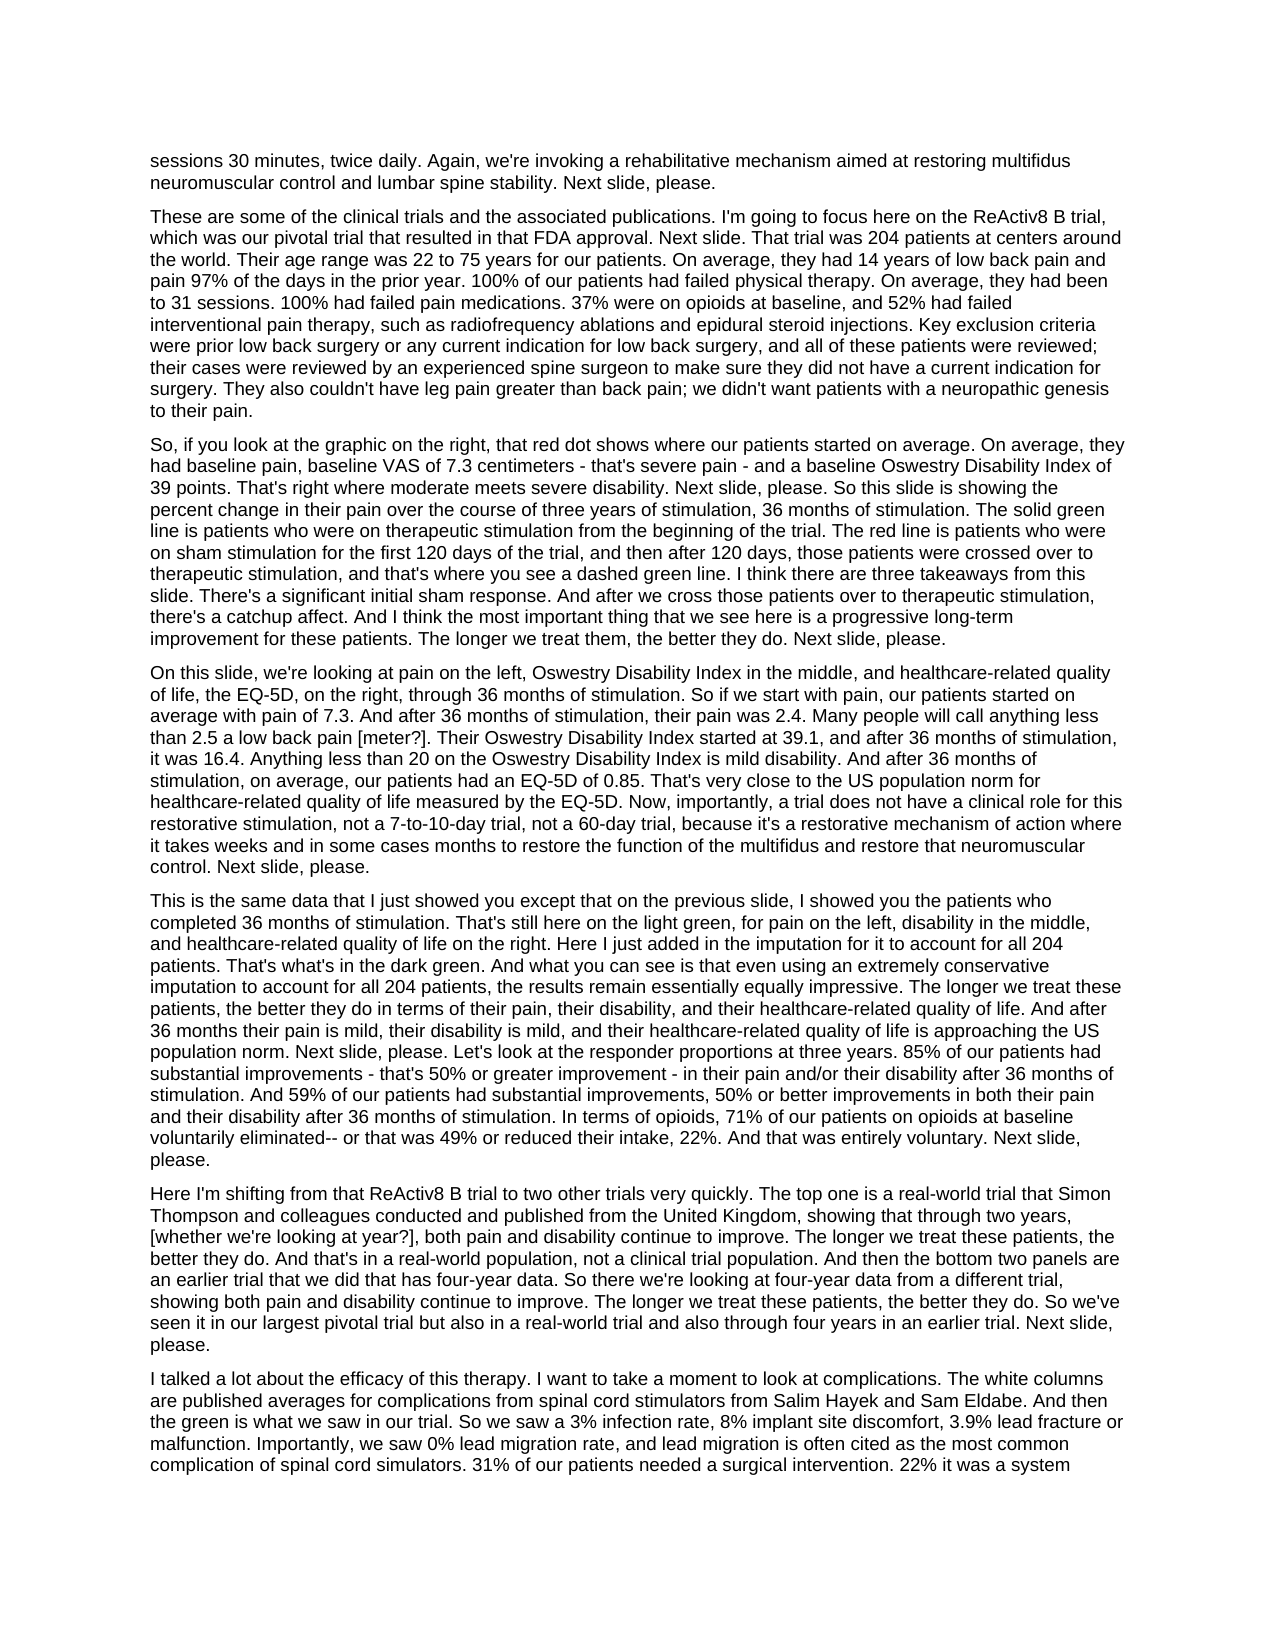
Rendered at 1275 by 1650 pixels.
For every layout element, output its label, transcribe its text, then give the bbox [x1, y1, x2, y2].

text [150, 1368, 1125, 1476]
text So, if you look at the graphic on the right, that red dot shows where our patients started on average. On average, they had baseline pain, baseline VAS of 7.3 centimeters - that's severe pain - and a baseline Oswestry Disability Index of 39 points. That's right where moderate meets severe disability. Next slide, please. So this slide is showing the percent change in their pain over the course of three years of stimulation, 36 months of stimulation. The solid green line is patients who were on therapeutic stimulation from the beginning of the trial. The red line is patients who were on sham stimulation for the first 120 days of the trial, and then after 120 days, those patients were crossed over to therapeutic stimulation, and that's where you see a dashed green line. I think there are three takeaways from this slide. There's a significant initial sham response. And after we cross those patients over to therapeutic stimulation, there's a catchup affect. And I think the most important thing that we see here is a progressive long-term improvement for these patients. The longer we treat them, the better they do. Next slide, please. [150, 434, 1125, 649]
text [150, 150, 1125, 193]
text On this slide, we're looking at pain on the left, Oswestry Disability Index in the middle, and healthcare-related quality of life, the EQ-5D, on the right, through 36 months of stimulation. So if we start with pain, our patients started on average with pain of 7.3. And after 36 months of stimulation, their pain was 2.4. Many people will call anything less than 2.5 a low back pain [meter?]. Their Oswestry Disability Index started at 39.1, and after 36 months of stimulation, it was 16.4. Anything less than 20 on the Oswestry Disability Index is mild disability. And after 36 months of stimulation, on average, our patients had an EQ-5D of 0.85. That's very close to the US population norm for healthcare-related quality of life measured by the EQ-5D. Now, importantly, a trial does not have a clinical role for this restorative stimulation, not a 7-to-10-day trial, not a 60-day trial, because it's a restorative mechanism of action where it takes weeks and in some cases months to restore the function of the multifidus and restore that neuromuscular control. Next slide, please. [150, 662, 1125, 877]
text Here I'm shifting from that ReActiv8 B trial to two other trials very quickly. The top one is a real-world trial that Simon Thompson and colleagues conducted and published from the United Kingdom, showing that through two years, [whether we're looking at year?], both pain and disability continue to improve. The longer we treat these patients, the better they do. And that's in a real-world population, not a clinical trial population. And then the bottom two panels are an earlier trial that we did that has four-year data. So there we're looking at four-year data from a different trial, showing both pain and disability continue to improve. The longer we treat these patients, the better they do. So we've seen it in our largest pivotal trial but also in a real-world trial and also through four years in an earlier trial. Next slide, please. [150, 1183, 1125, 1355]
text These are some of the clinical trials and the associated publications. I'm going to focus here on the ReActiv8 B trial, which was our pivotal trial that resulted in that FDA approval. Next slide. That trial was 204 patients at centers around the world. Their age range was 22 to 75 years for our patients. On average, they had 14 years of low back pain and pain 97% of the days in the prior year. 100% of our patients had failed physical therapy. On average, they had been to 31 sessions. 100% had failed pain medications. 37% were on opioids at baseline, and 52% had failed interventional pain therapy, such as radiofrequency ablations and epidural steroid injections. Key exclusion criteria were prior low back surgery or any current indication for low back surgery, and all of these patients were reviewed; their cases were reviewed by an experienced spine surgeon to make sure they did not have a current indication for surgery. They also couldn't have leg pain greater than back pain; we didn't want patients with a neuropathic genesis to their pain. [150, 206, 1125, 421]
text This is the same data that I just showed you except that on the previous slide, I showed you the patients who completed 36 months of stimulation. That's still here on the light green, for pain on the left, disability in the middle, and healthcare-related quality of life on the right. Here I just added in the imputation for it to account for all 204 patients. That's what's in the dark green. And what you can see is that even using an extremely conservative imputation to account for all 204 patients, the results remain essentially equally impressive. The longer we treat these patients, the better they do in terms of their pain, their disability, and their healthcare-related quality of life. And after 36 months their pain is mild, their disability is mild, and their healthcare-related quality of life is approaching the US population norm. Next slide, please. Let's look at the responder proportions at three years. 85% of our patients had substantial improvements - that's 50% or greater improvement - in their pain and/or their disability after 36 months of stimulation. And 59% of our patients had substantial improvements, 50% or better improvements in both their pain and their disability after 36 months of stimulation. In terms of opioids, 71% of our patients on opioids at baseline voluntarily eliminated-- or that was 49% or reduced their intake, 22%. And that was entirely voluntary. Next slide, please. [150, 890, 1125, 1170]
